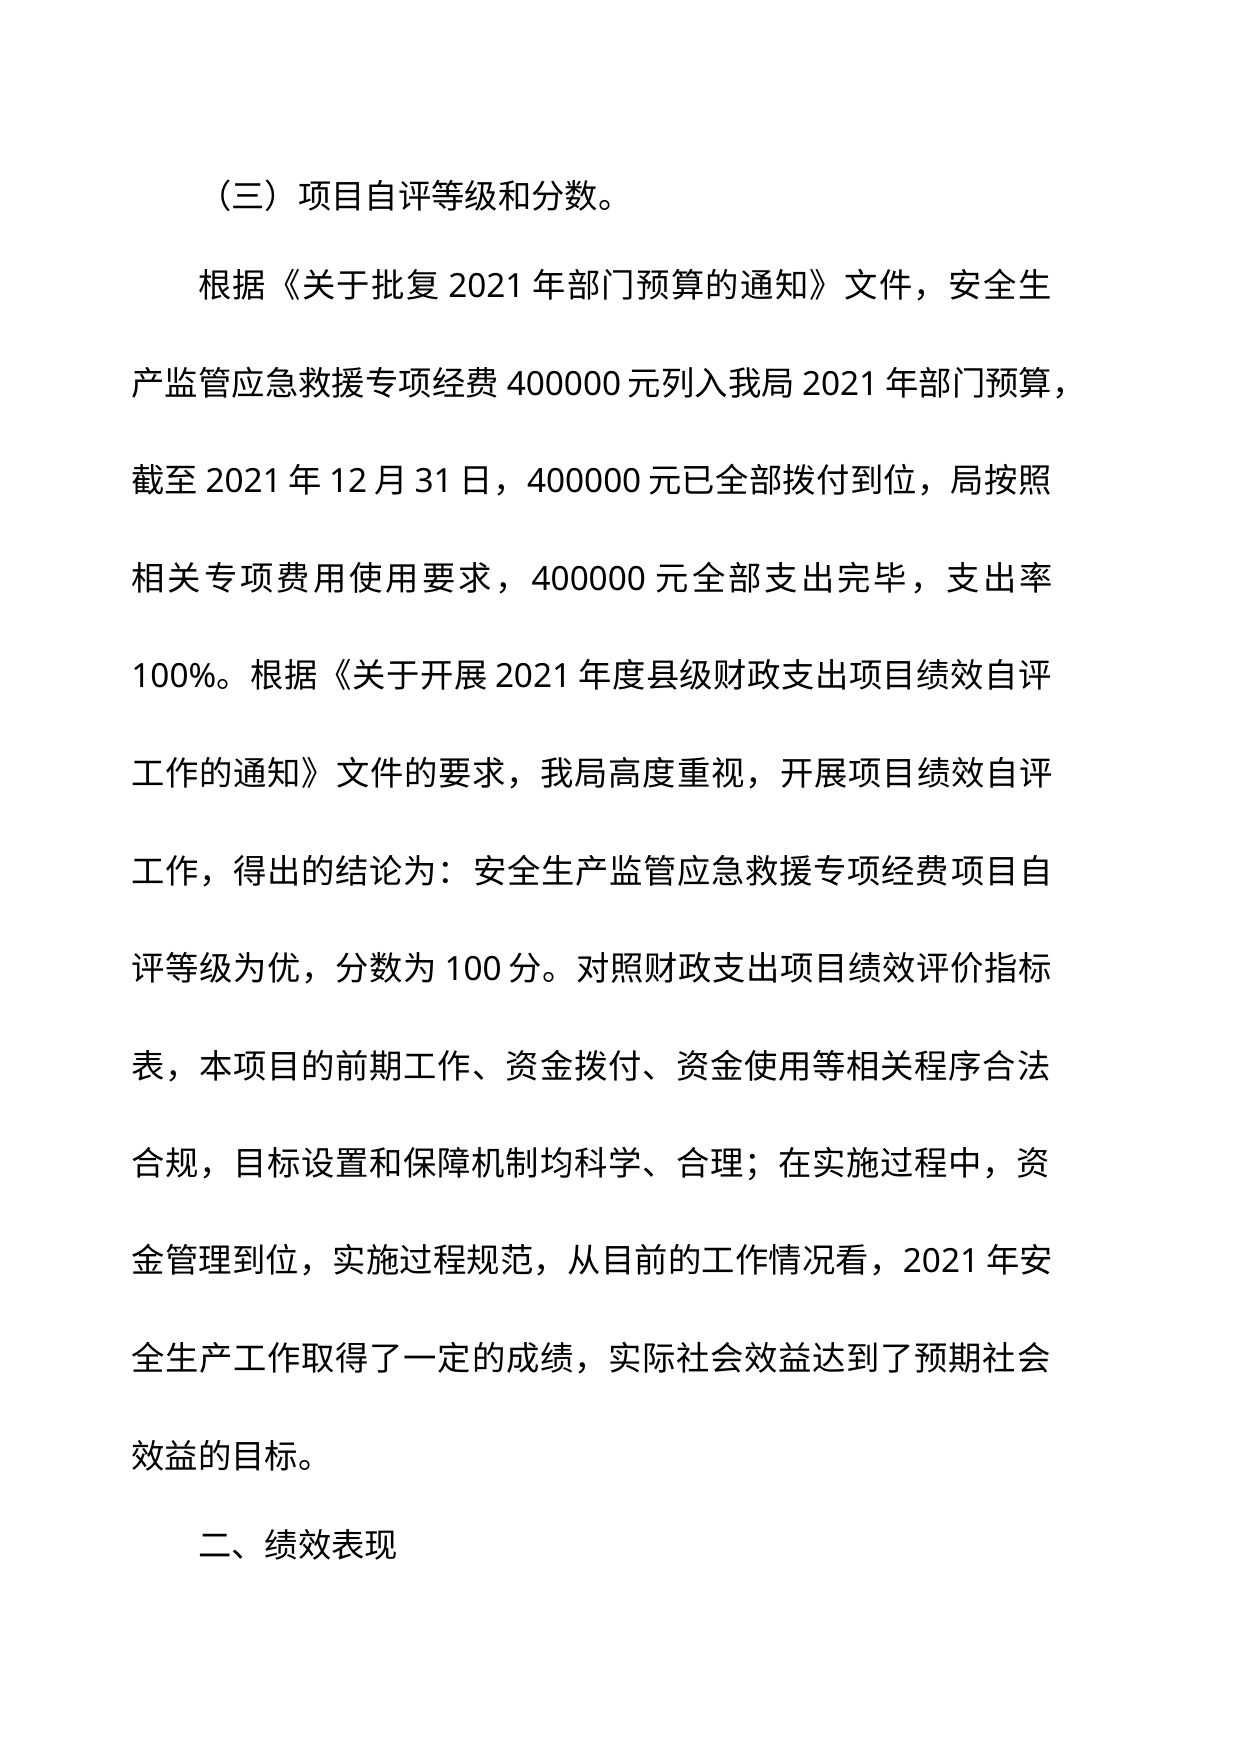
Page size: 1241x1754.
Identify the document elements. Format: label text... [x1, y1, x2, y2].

text 二、绩效表现 [131, 1510, 1053, 1575]
text 根据《关于批复2021年部门预算的通知》文件，安全生产监管应急救援专项经费400000元列入我局2021年部门预算，截至2021年12月31日，400000元已全部拨付到位，局按照相关专项费用使用要求，400000元全部支出完毕，支出率100%。根据《关于开展2021年度县级财政支出项目绩效自评工作的通知》文件的要求，我局高度重视，开展项目绩效自评工作，得出的结论为：安全生产监管应急救援专项经费项目自评等级为优，分数为100分。对照财政支出项目绩效评价指标表，本项目的前期工作、资金拨付、资金使用等相关程序合法合规，目标设置和保障机制均科学、合理；在实施过程中，资金管理到位，实施过程规范，从目前的工作情况看，2021年安全生产工作取得了一定的成绩，实际社会效益达到了预期社会效益的目标。 [131, 251, 1053, 1486]
list 项目自评等级和分数。 [131, 162, 1053, 227]
